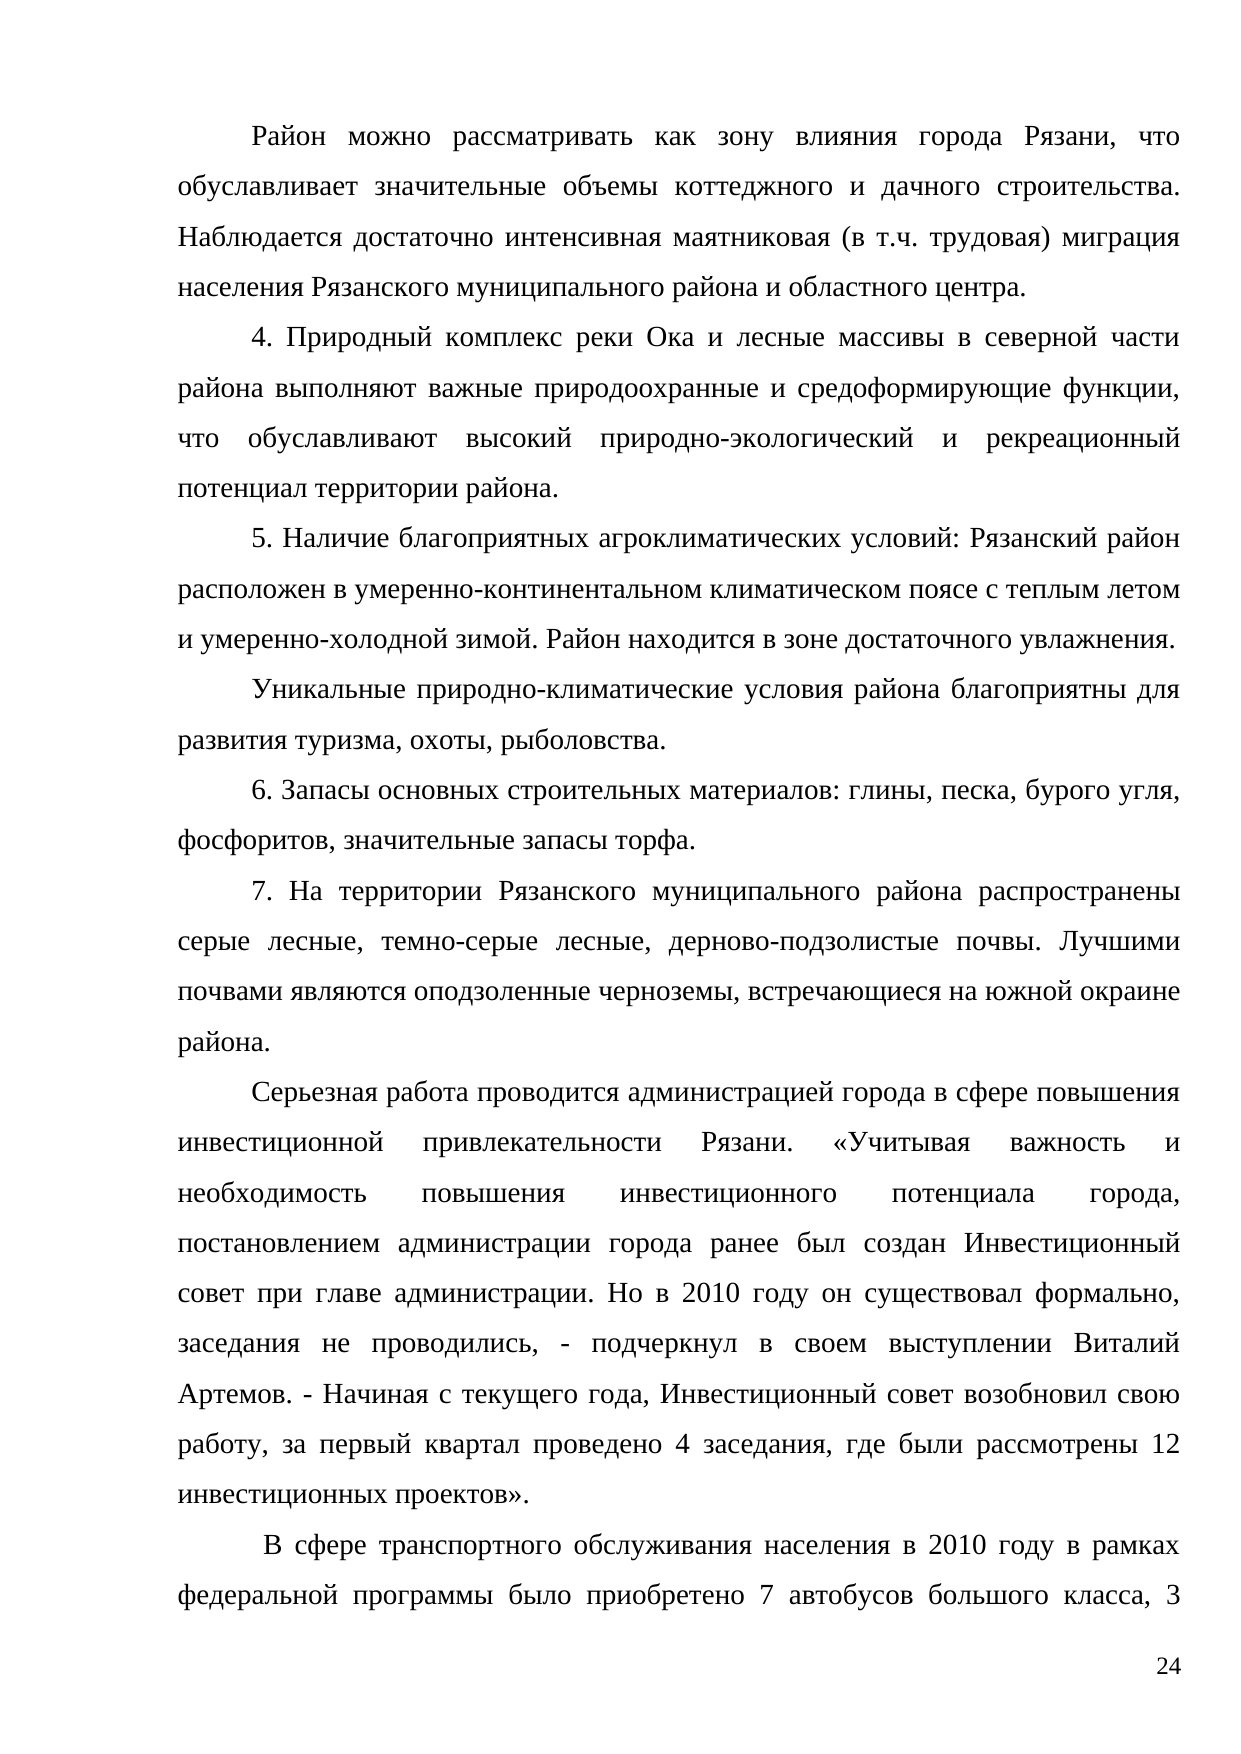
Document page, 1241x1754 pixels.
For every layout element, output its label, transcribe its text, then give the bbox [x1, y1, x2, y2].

text 6. Запасы основных строительных материалов: глины, песка, бурого угля, фосфоритов, значительные запасы торфа. [177, 772, 1181, 856]
text Уникальные природно-климатические условия района благоприятны для развития туризма, охоты, рыболовства. [177, 672, 1181, 755]
text 7. На территории Рязанского муниципального района распространены серые лесные, темно-серые лесные, дерново-подзолистые почвы. Лучшими почвами являются оподзоленные черноземы, встречающиеся на южной окраине района. [177, 873, 1181, 1057]
text 5. Наличие благоприятных агроклиматических условий: Рязанский район расположен в умеренно-континентальном климатическом поясе с теплым летом и умеренно-холодной зимой. Район находится в зоне достаточного увлажнения. [177, 521, 1181, 655]
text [177, 1527, 1181, 1611]
text Район можно рассматривать как зону влияния города Рязани, что обуславливает значительные объемы коттеджного и дачного строительства. Наблюдается достаточно интенсивная маятниковая (в т.ч. трудовая) миграция населения Рязанского муниципального района и областного центра. [177, 118, 1181, 303]
text 4. Природный комплекс реки Ока и лесные массивы в северной части района выполняют важные природоохранные и средоформирующие функции, что обуславливают высокий природно-экологический и рекреационный потенциал территории района. [177, 319, 1181, 504]
text Серьезная работа проводится администрацией города в сфере повышения инвестиционной привлекательности Рязани. «Учитывая важность и необходимость повышения инвестиционного потенциала города, постановлением администрации города ранее был создан Инвестиционный совет при главе администрации. Но в 2010 году он существовал формально, заседания не проводились, - подчеркнул в своем выступлении Виталий Артемов. - Начиная с текущего года, Инвестиционный совет возобновил свою работу, за первый квартал проведено 4 заседания, где были рассмотрены 12 инвестиционных проектов». [177, 1074, 1181, 1510]
